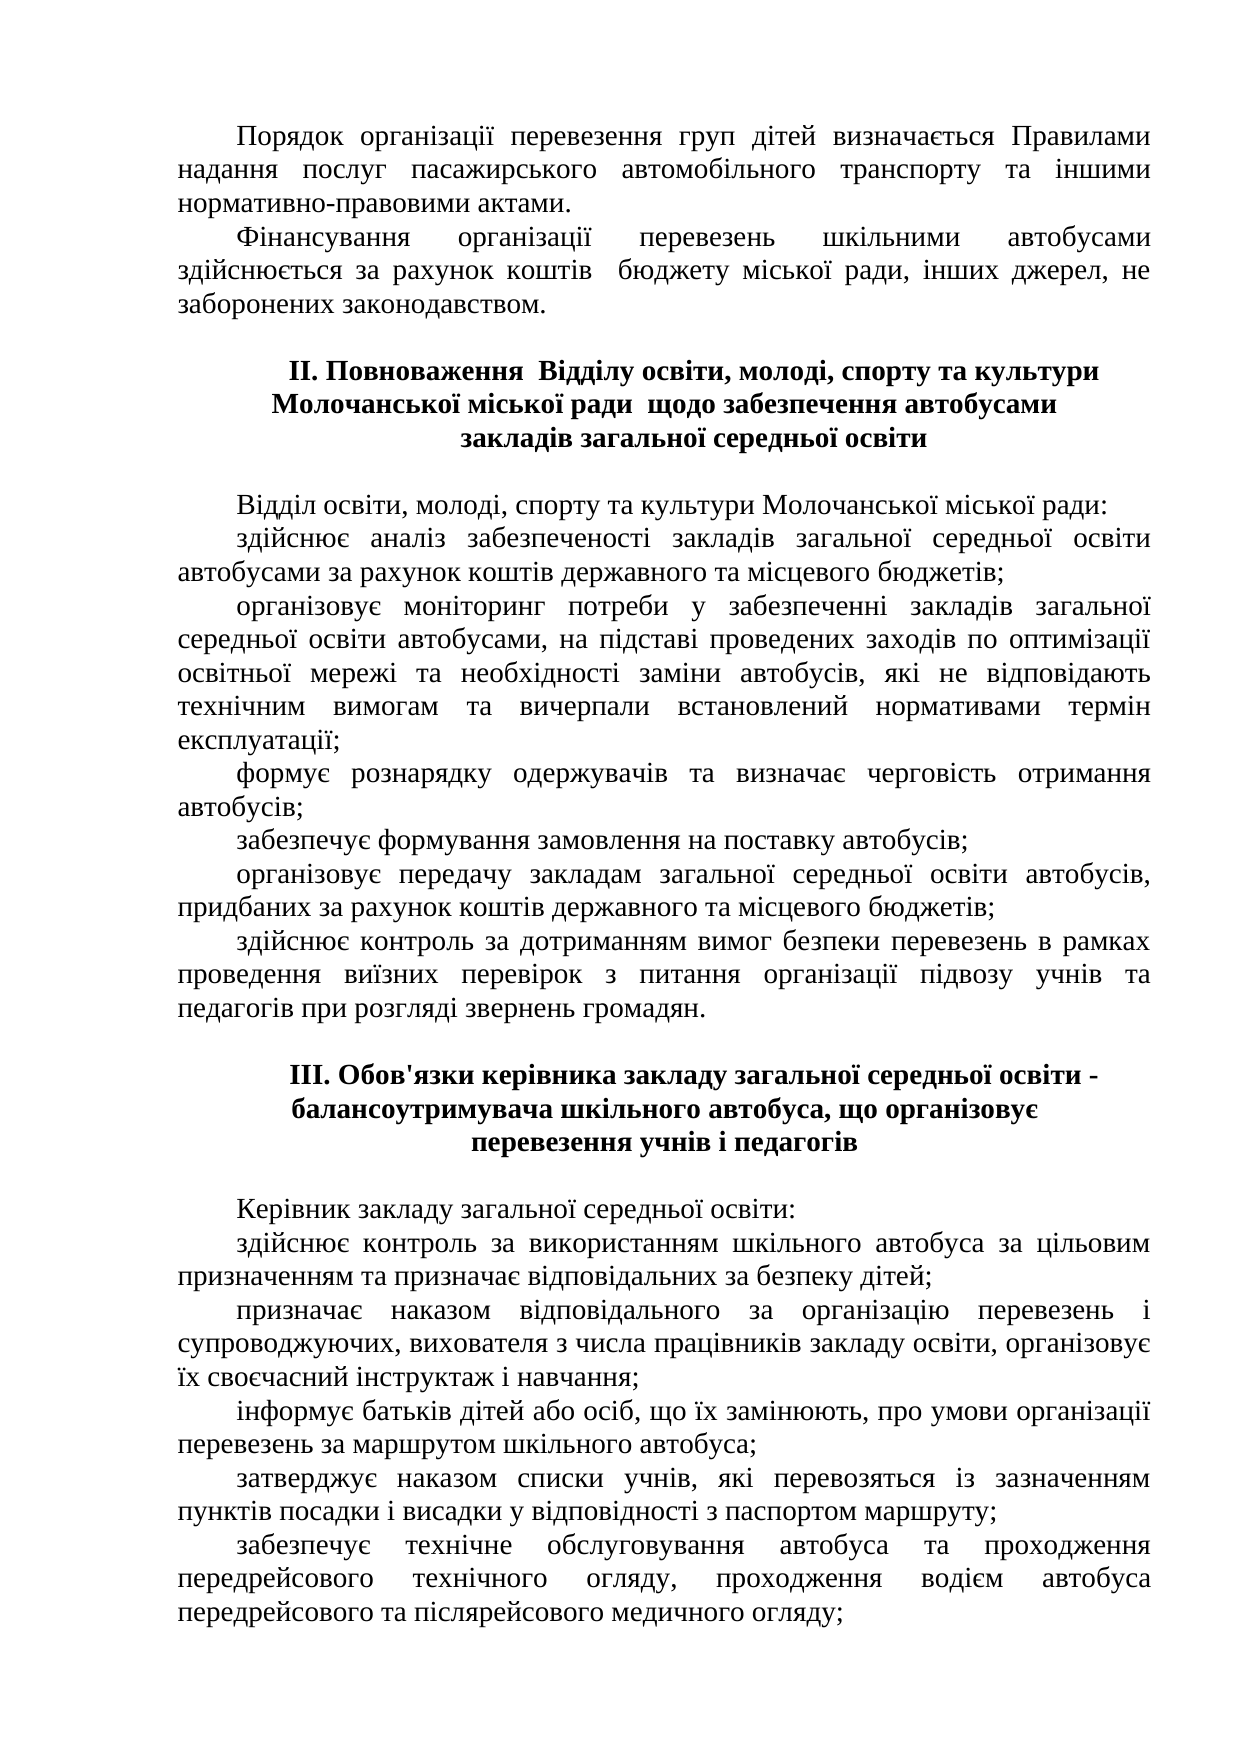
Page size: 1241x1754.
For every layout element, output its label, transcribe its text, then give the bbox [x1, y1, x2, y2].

text забезпечує формування замовлення на поставку автобусів; [177, 822, 1152, 856]
text Відділ освіти, молоді, спорту та культури Молочанської міської ради: [177, 487, 1152, 521]
text організовує моніторинг потреби у забезпеченні закладів загальної середньої освіти автобусами, на підставі проведених заходів по оптимізації освітньої мережі та необхідності заміни автобусів, які не відповідають технічним вимогам та вичерпали встановлений нормативами термін експлуатації; [177, 588, 1152, 755]
text ІІ. Повноваження Відділу освіти, молоді, спорту та культури Молочанської міської ради щодо забезпечення автобусами [177, 353, 1152, 420]
text формує рознарядку одержувачів та визначає черговість отримання автобусів; [177, 755, 1152, 822]
text Фінансування організації перевезень шкільними автобусами здійснюється за рахунок коштів бюджету міської ради, інших джерел, не заборонених законодавством. [177, 219, 1152, 319]
text призначає наказом відповідального за організацію перевезень і супроводжуючих, вихователя з числа працівників закладу освіти, організовує їх своєчасний інструктаж і навчання; [177, 1292, 1152, 1393]
text закладів загальної середньої освіти [177, 420, 1152, 453]
text Керівник закладу загальної середньої освіти: [177, 1191, 1152, 1225]
text здійснює контроль за використанням шкільного автобуса за цільовим призначенням та призначає відповідальних за безпеку дітей; [177, 1225, 1152, 1292]
text здійснює аналіз забезпеченості закладів загальної середньої освіти автобусами за рахунок коштів державного та місцевого бюджетів; [177, 521, 1152, 588]
text організовує передачу закладам загальної середньої освіти автобусів, придбаних за рахунок коштів державного та місцевого бюджетів; [177, 856, 1152, 923]
text забезпечує технічне обслуговування автобуса та проходження передрейсового технічного огляду, проходження водієм автобуса передрейсового та післярейсового медичного огляду; [177, 1527, 1152, 1627]
text ІІІ. Обов'язки керівника закладу загальної середньої освіти - балансоутримувача шкільного автобуса, що організовує перевезення учнів і педагогів [177, 1057, 1152, 1158]
text затверджує наказом списки учнів, які перевозяться із зазначенням пунктів посадки і висадки у відповідності з паспортом маршруту; [177, 1460, 1152, 1527]
text інформує батьків дітей або осіб, що їх замінюють, про умови організації перевезень за маршрутом шкільного автобуса; [177, 1393, 1152, 1460]
text Порядок організації перевезення груп дітей визначається Правилами надання послуг пасажирського автомобільного транспорту та іншими нормативно-правовими актами. [177, 118, 1152, 219]
text здійснює контроль за дотриманням вимог безпеки перевезень в рамках проведення виїзних перевірок з питання організації підвозу учнів та педагогів при розгляді звернень громадян. [177, 923, 1152, 1024]
